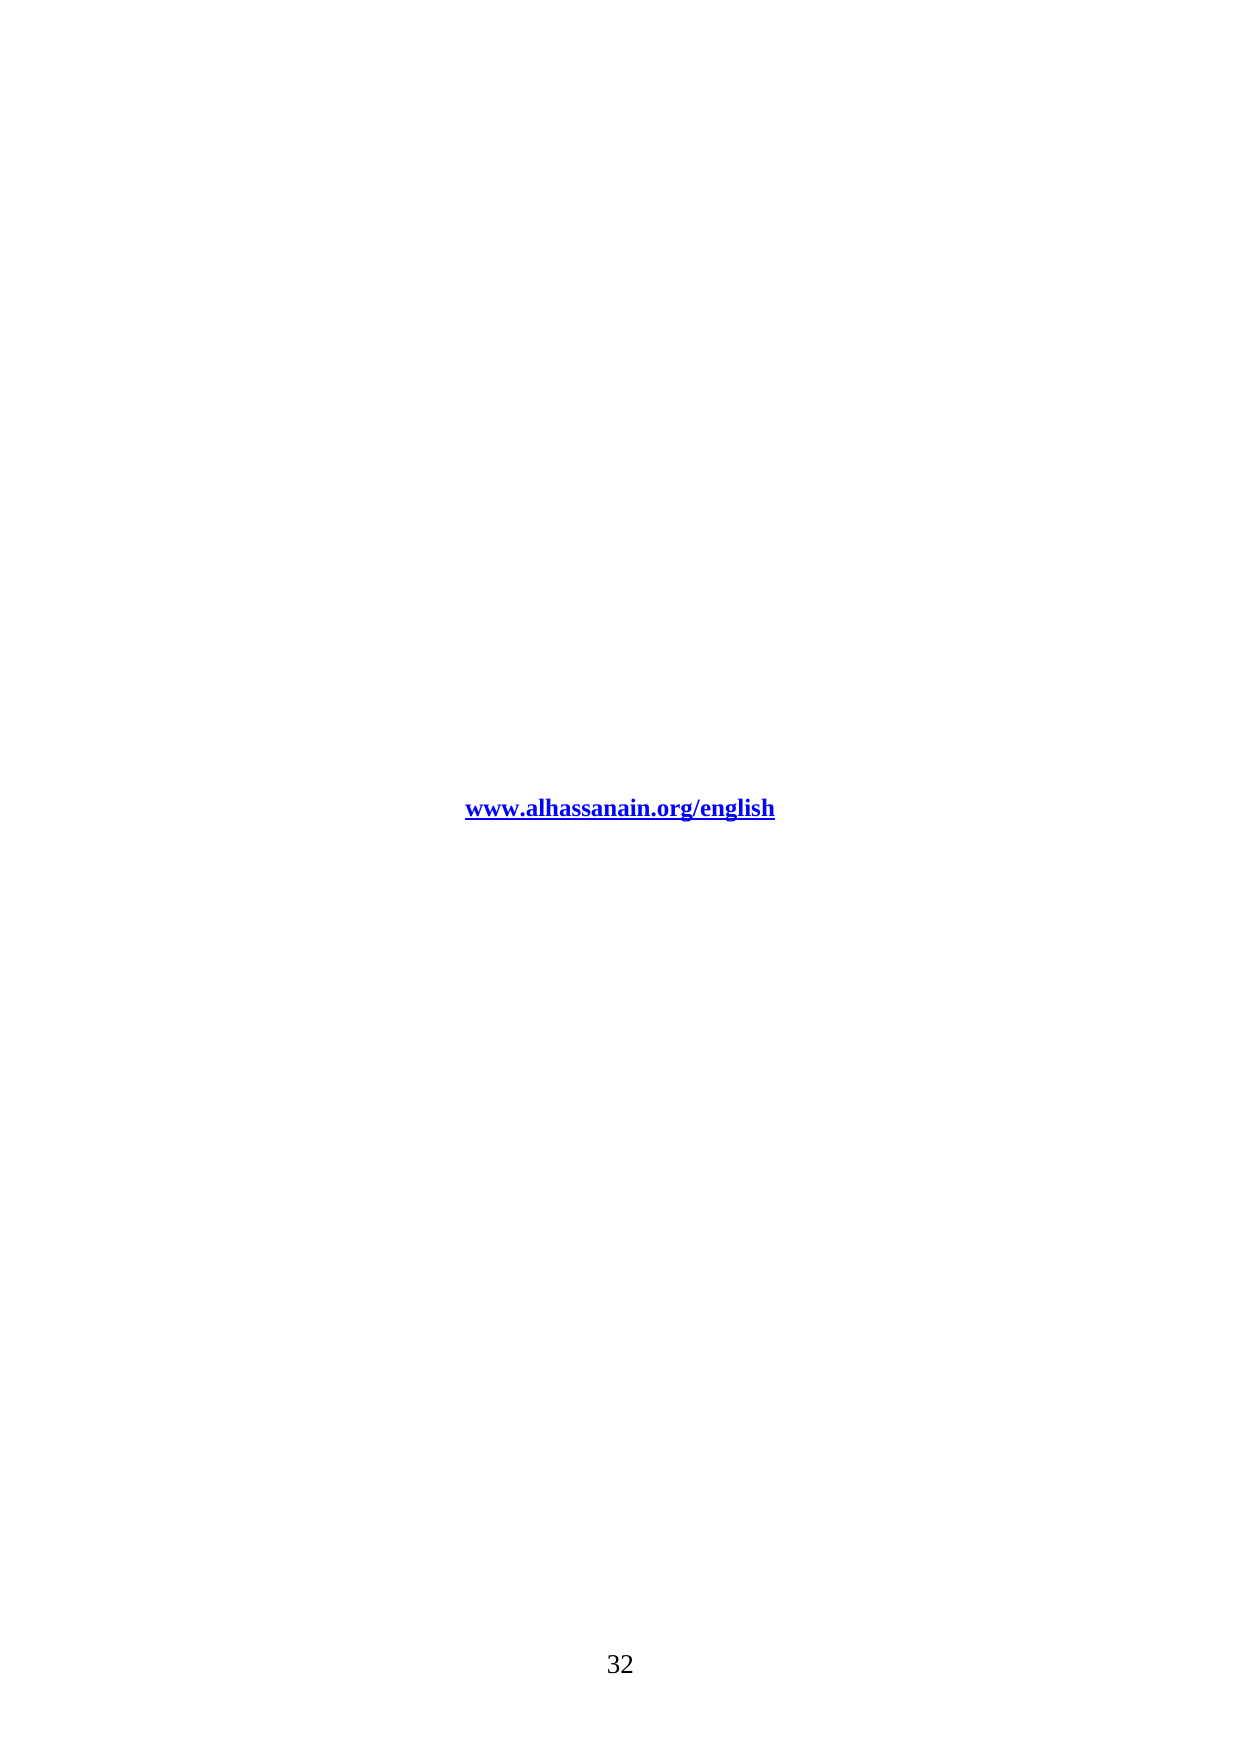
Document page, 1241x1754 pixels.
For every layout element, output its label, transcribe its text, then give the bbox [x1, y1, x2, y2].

text www.alhassanain.org/english [236, 793, 1004, 822]
